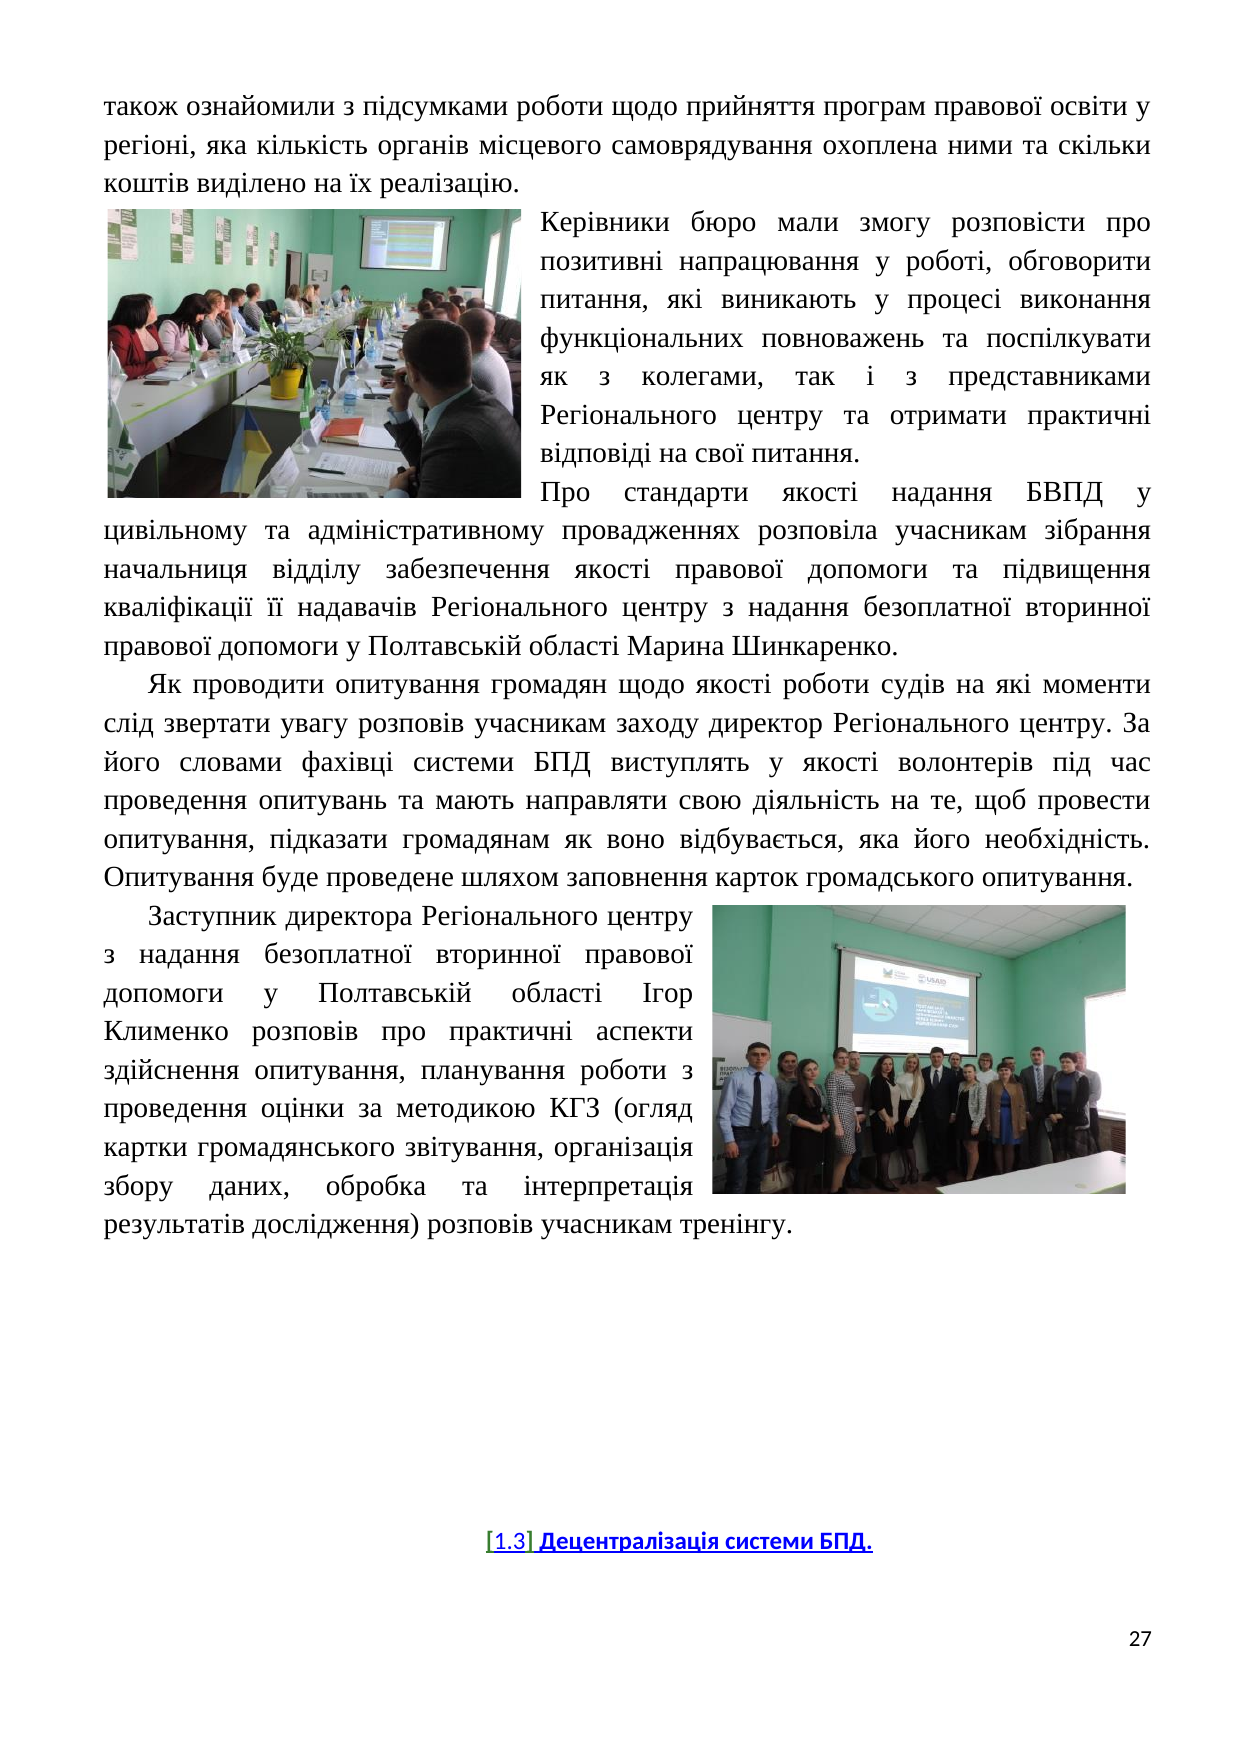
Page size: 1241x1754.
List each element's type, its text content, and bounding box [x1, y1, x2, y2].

text Як проводити опитування громадян щодо якості роботи судів на які моменти слід звертати увагу розповів учасникам заходу директор Регіонального центру. За його словами фахівці системи БПД виступлять у якості волонтерів під час проведення опитувань та мають направляти свою діяльність на те, щоб провести опитування, підказати громадянам як воно відбувається, яка його необхідність. Опитування буде проведене шляхом заповнення карток громадського опитування. [103, 667, 1152, 893]
picture [107, 469, 522, 474]
text Заступник директора Регіонального центру з надання безоплатної вторинної правової допомоги у Полтавській області Ігор Клименко розповів про практичні аспекти здійснення опитування, планування роботи з проведення оцінки за методикою КГЗ (огляд картки громадянського звітування, організація збору даних, обробка та інтерпретація результатів дослідження) розповів учасникам тренінгу. [103, 898, 1152, 1240]
text Про стандарти якості надання БВПД у цивільному та адміністративному провадженнях розповіла учасникам зібрання начальниця відділу забезпечення якості правової допомоги та підвищення кваліфікації її надавачів Регіонального центру з надання безоплатної вторинної правової допомоги у Полтавській області Марина Шинкаренко. [103, 474, 1152, 662]
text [103, 88, 1152, 199]
text [1.3] Децентралізація системи БПД. [207, 1525, 1152, 1556]
text Керівники бюро мали змогу розповісти про позитивні напрацювання у роботі, обговорити питання, які виникають у процесі виконання функціональних повноважень та поспілкувати як з колегами, так і з представниками Регіонального центру та отримати практичні відповіді на свої питання. [103, 204, 1152, 469]
